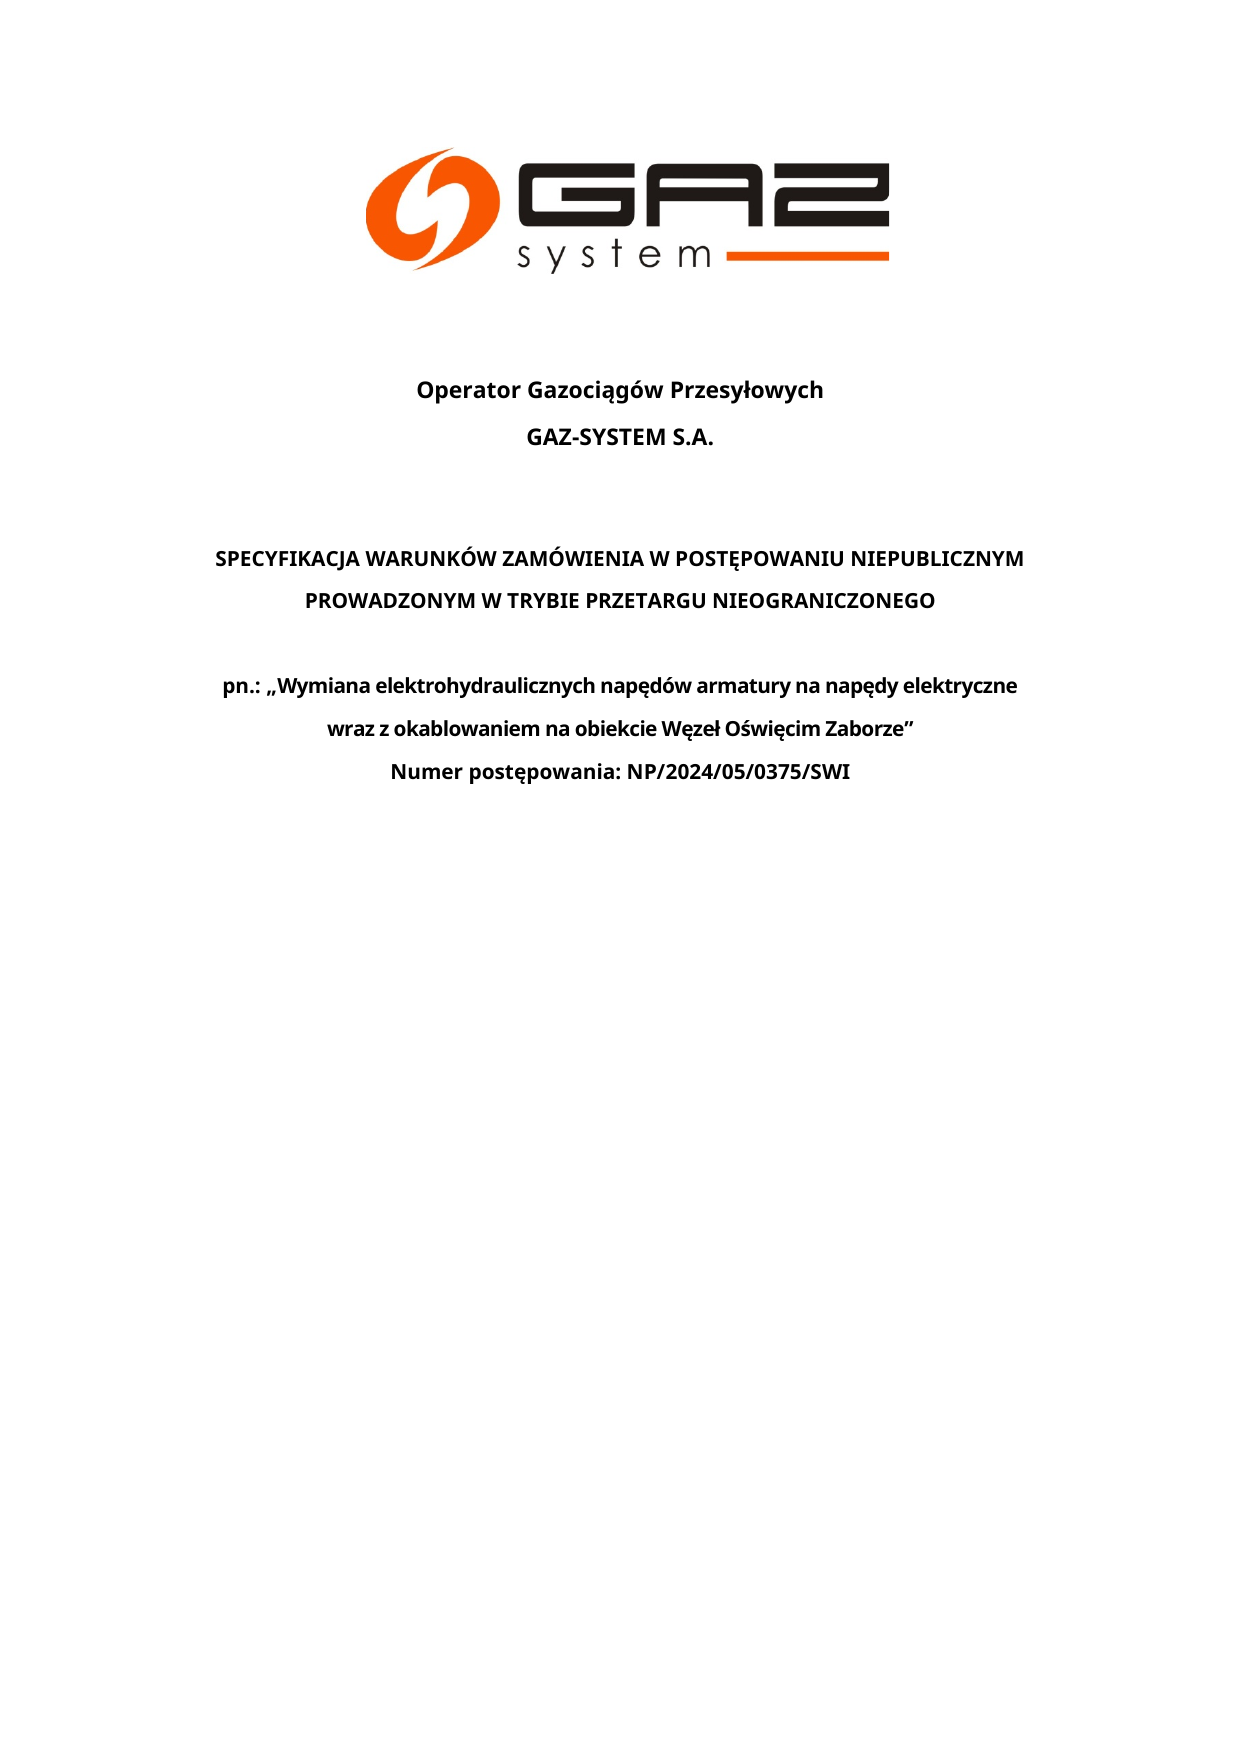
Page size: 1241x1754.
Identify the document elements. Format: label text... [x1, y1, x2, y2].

text Operator Gazociągów Przesyłowych [148, 374, 1092, 405]
text wraz z okablowaniem na obiekcie Węzeł Oświęcim Zaborze” [148, 714, 1092, 743]
text pn.: „Wymiana elektrohydraulicznych napędów armatury na napędy elektryczne [148, 672, 1092, 700]
text Numer postępowania: NP/2024/05/0375/SWI [148, 757, 1092, 785]
text GAZ-SYSTEM S.A. [148, 421, 1092, 452]
picture [366, 147, 890, 274]
text SPECYFIKACJA WARUNKÓW ZAMÓWIENIA W POSTĘPOWANIU NIEPUBLICZNYM PROWADZONYM W TRYBIE PRZETARGU NIEOGRANICZONEGO [148, 544, 1092, 615]
